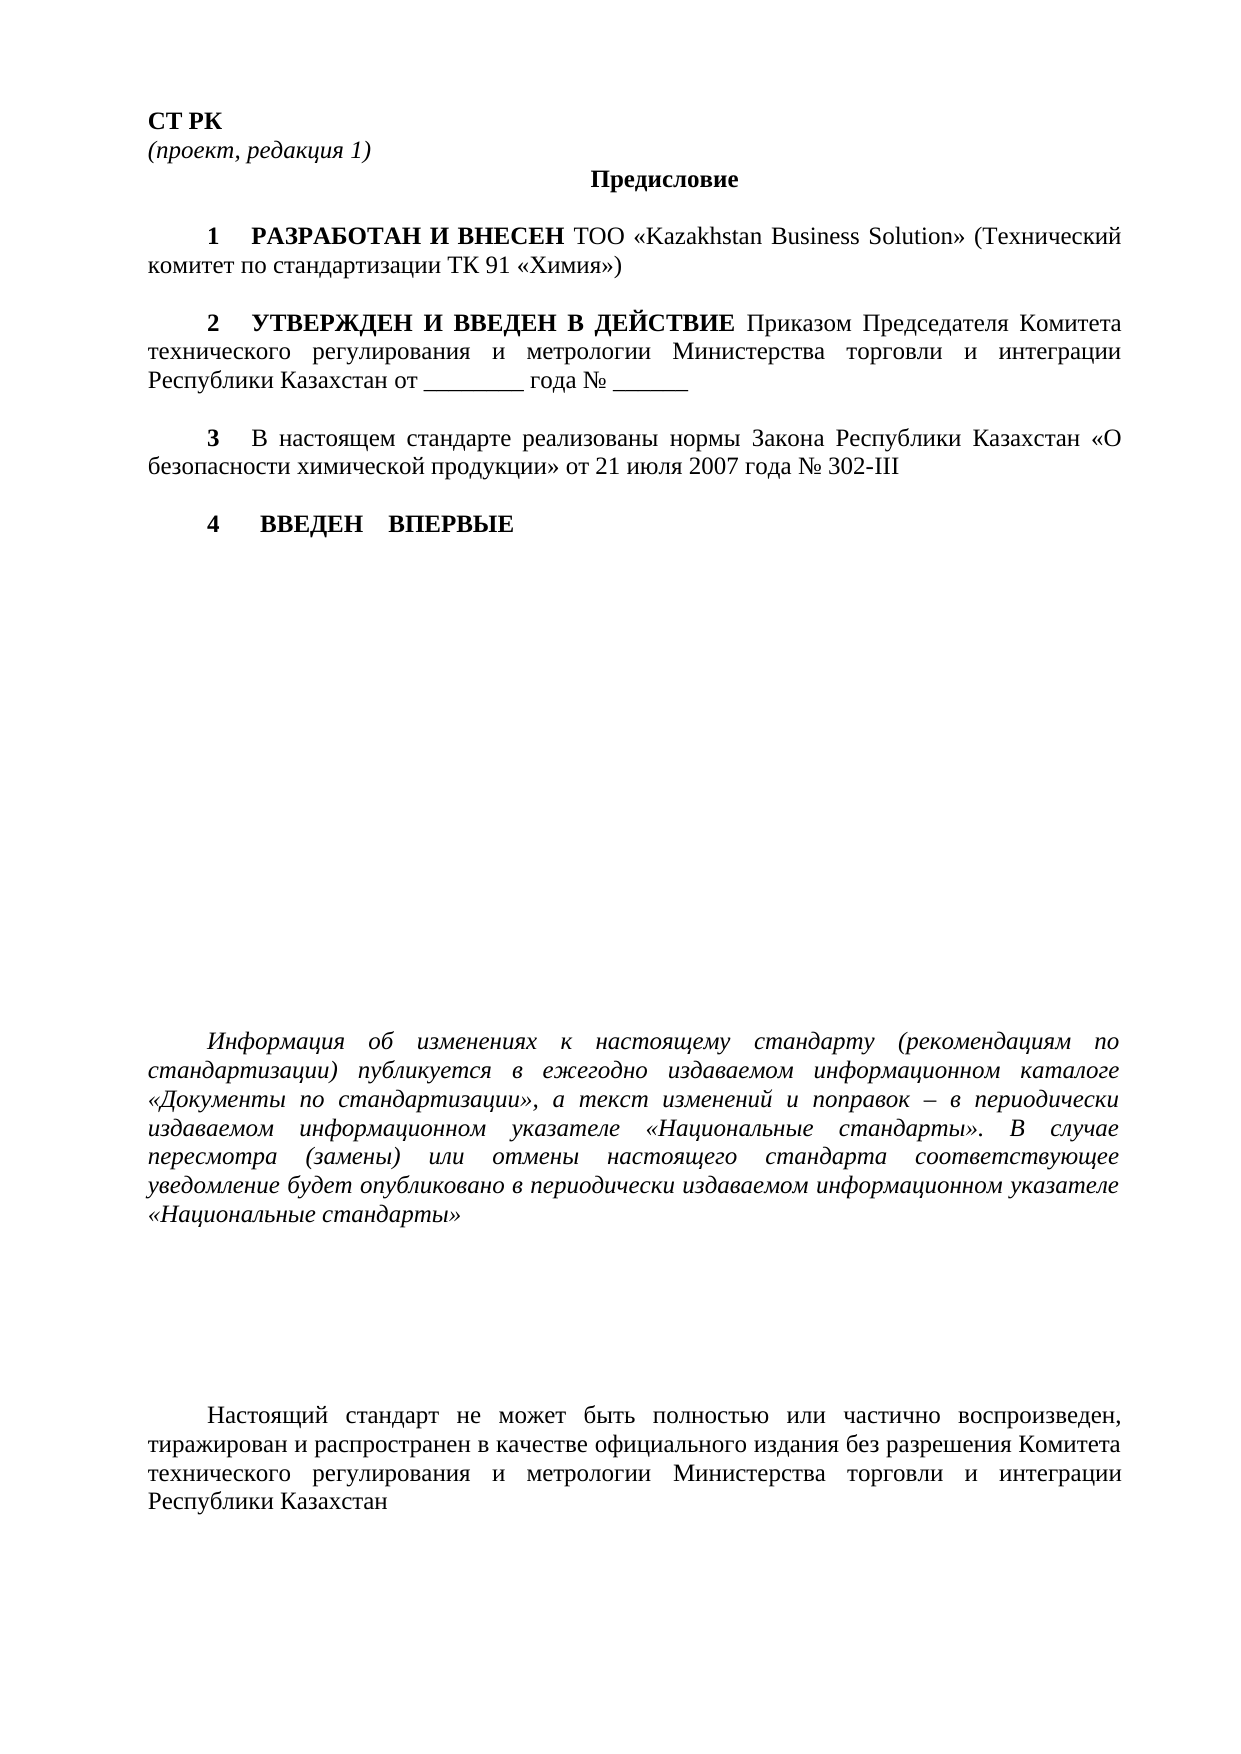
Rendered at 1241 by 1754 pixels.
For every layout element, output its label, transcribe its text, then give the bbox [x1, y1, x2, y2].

list В настоящем стандарте реализованы нормы Закона Республики Казахстан «О безопасности химической продукции» от 21 июля 2007 года № 302-III [148, 423, 1122, 480]
list ВВЕДЕН ВПЕРВЫЕ [207, 509, 1122, 538]
list УТВЕРЖДЕН И ВВЕДЕН В ДЕЙСТВИЕ Приказом Председателя Комитета технического регулирования и метрологии Министерства торговли и интеграции Республики Казахстан от ________ года № ______ [148, 308, 1122, 394]
text Информация об изменениях к настоящему стандарту (рекомендациям по стандартизации) публикуется в ежегодно издаваемом информационном каталоге «Документы по стандартизации», а текст изменений и поправок – в периодически издаваемом информационном указателе «Национальные стандарты». В случае пересмотра (замены) или отмены настоящего стандарта соответствующее уведомление будет опубликовано в периодически издаваемом информационном указателе «Национальные стандарты» [148, 1026, 1122, 1228]
text Предисловие [148, 164, 1122, 193]
list РАЗРАБОТАН И ВНЕСЕН ТОО «Kazakhstan Business Solution» (Технический комитет по стандартизации ТК 91 «Химия») [148, 221, 1122, 279]
text Настоящий стандарт не может быть полностью или частично воспроизведен, тиражирован и распространен в качестве официального издания без разрешения Комитета технического регулирования и метрологии Министерства торговли и интеграции Республики Казахстан [148, 1400, 1122, 1515]
